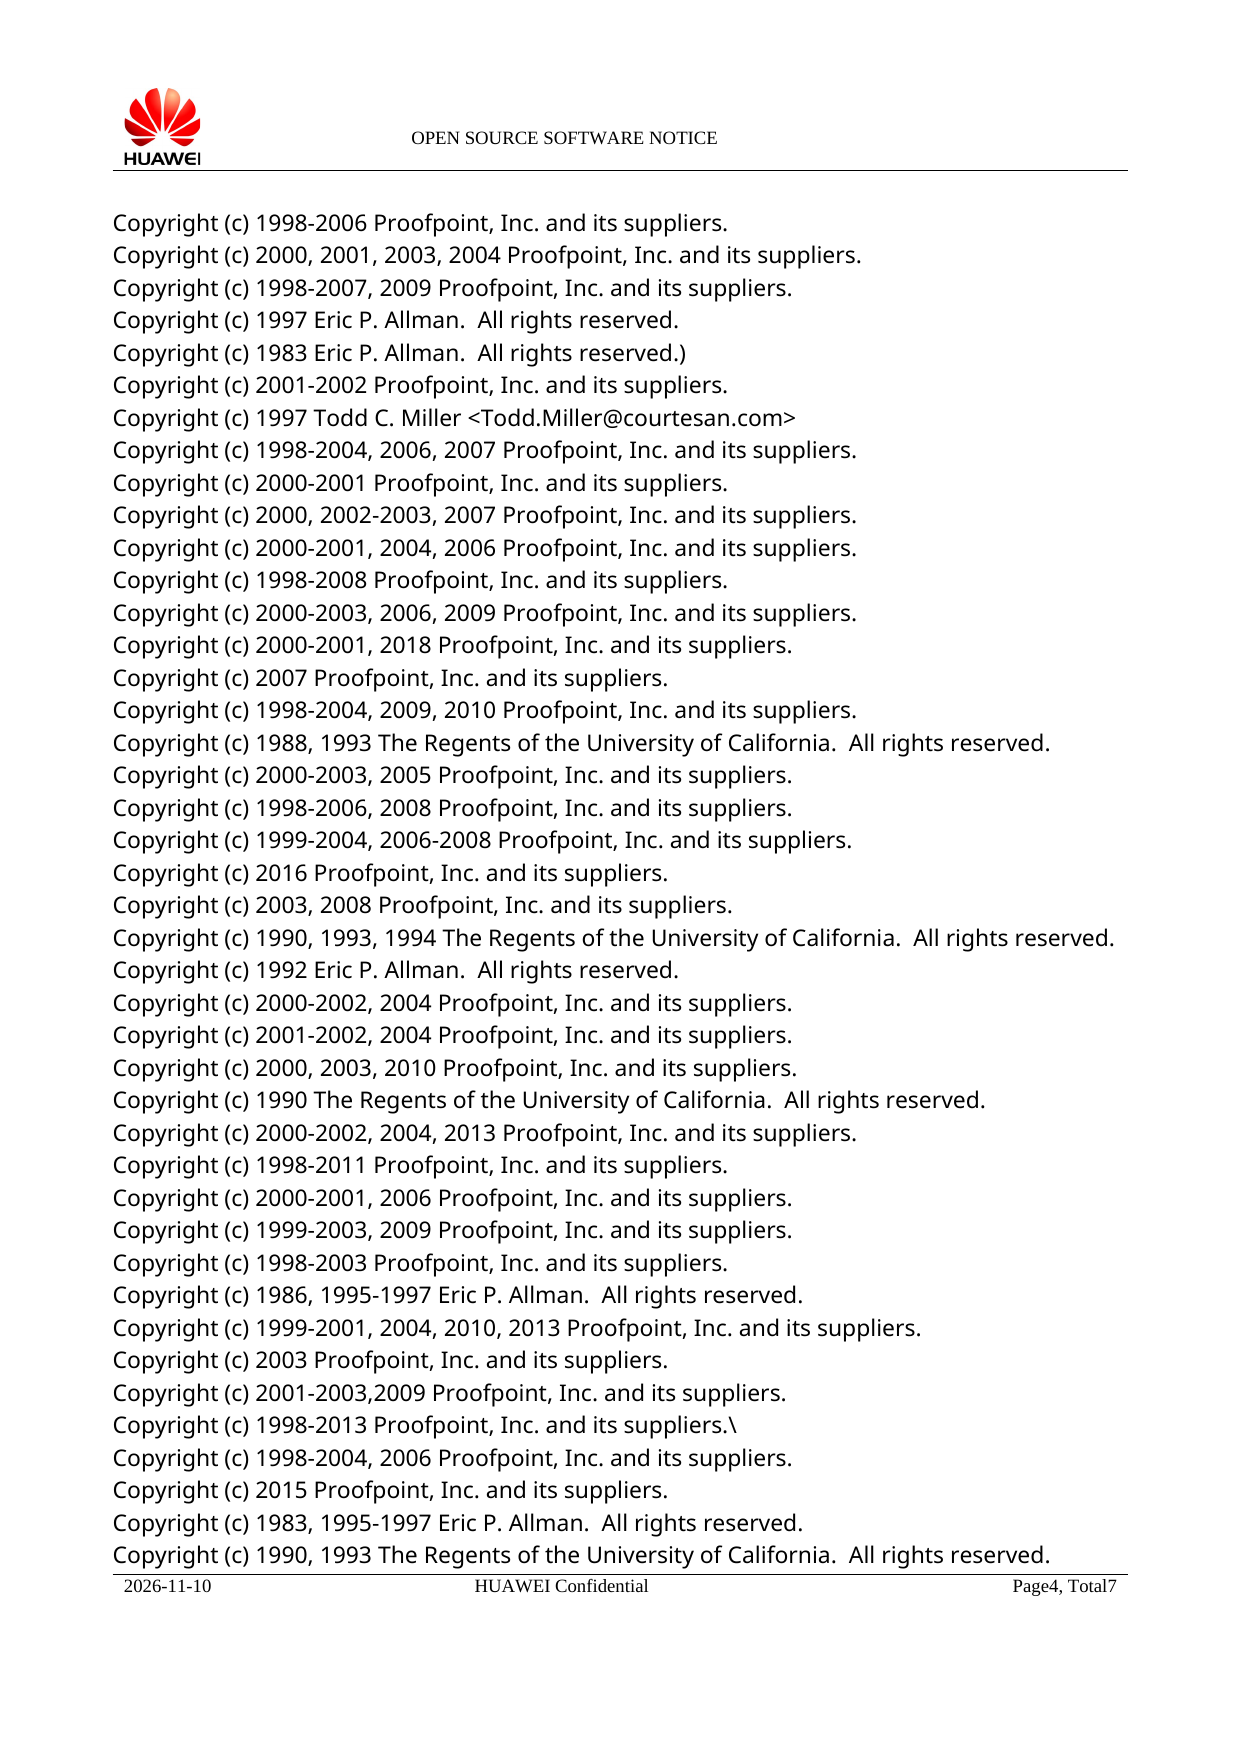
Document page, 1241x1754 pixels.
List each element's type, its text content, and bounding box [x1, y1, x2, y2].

picture [124, 88, 201, 165]
